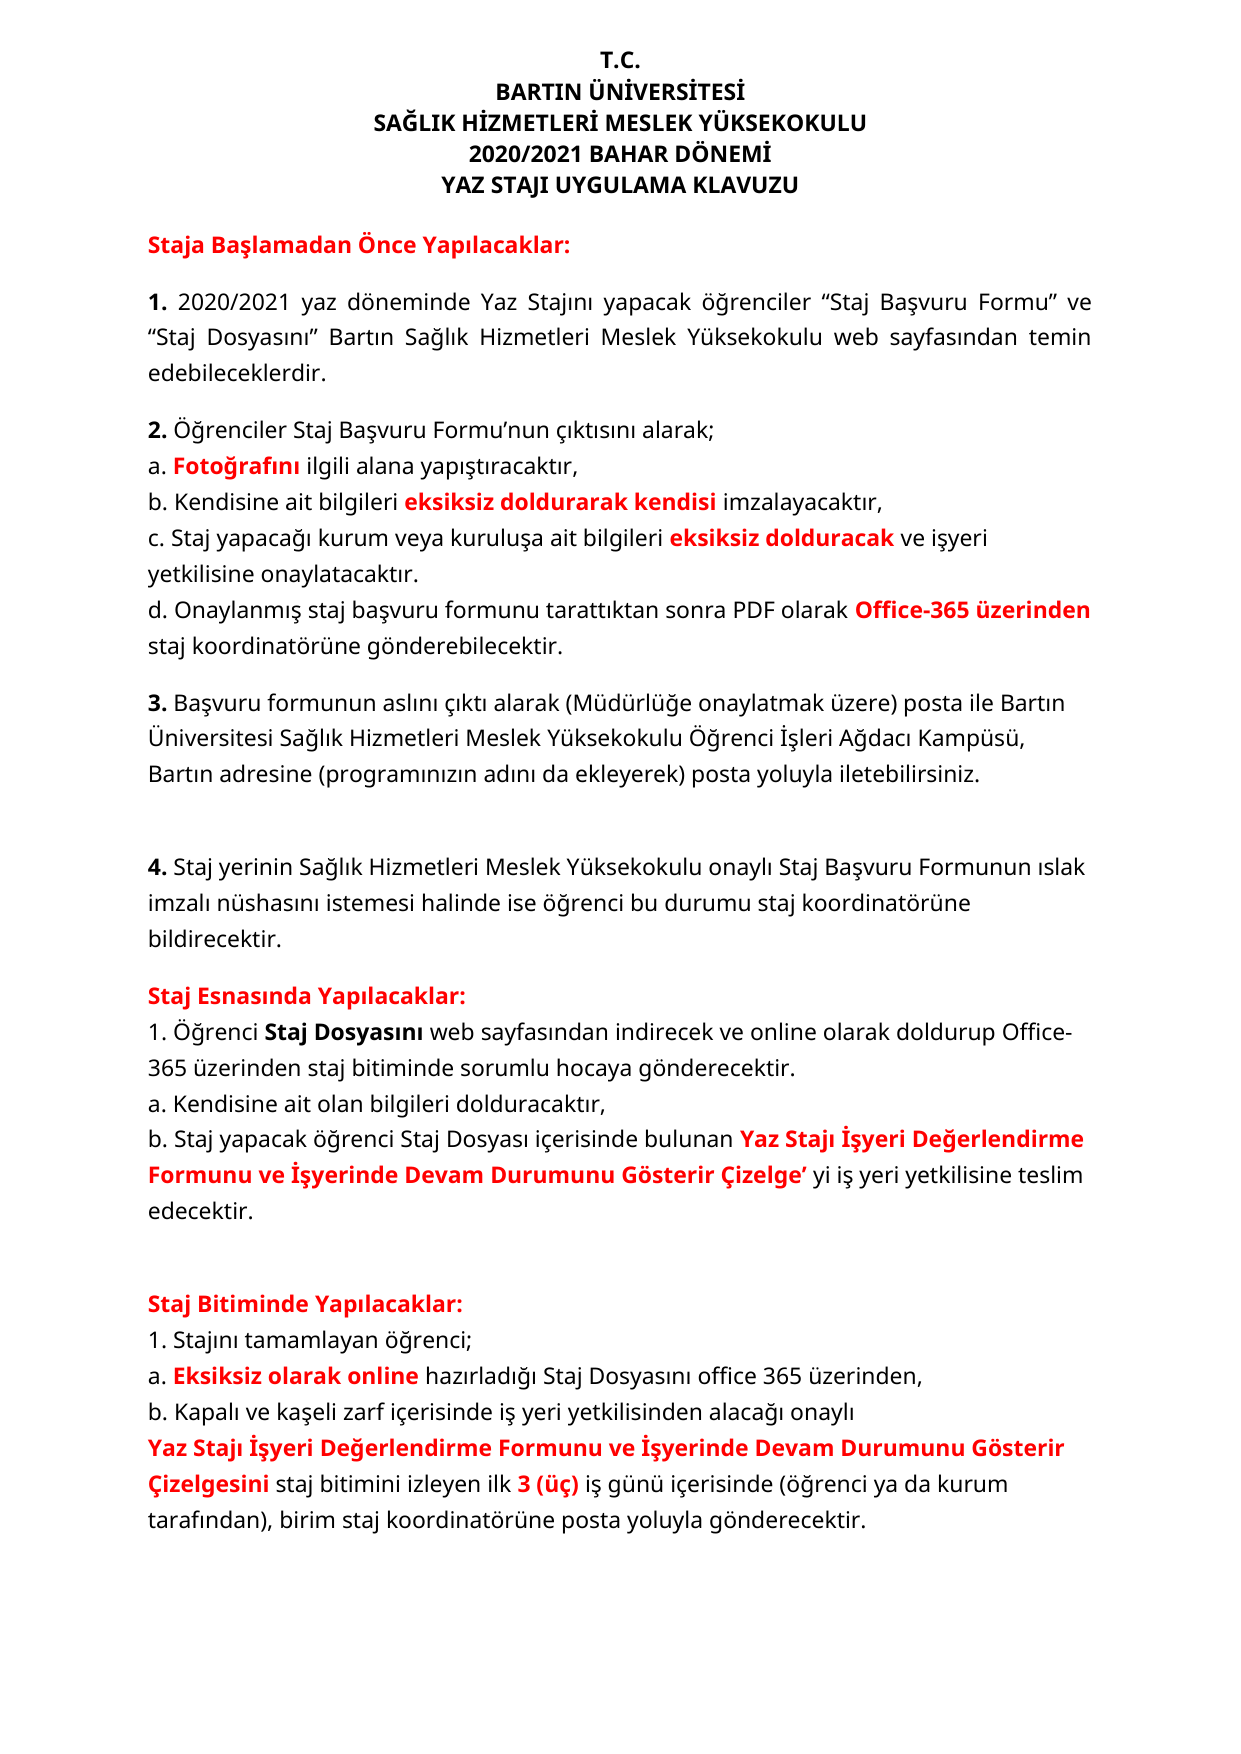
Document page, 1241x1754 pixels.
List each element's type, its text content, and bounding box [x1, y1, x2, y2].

text 2. Öğrenciler Staj Başvuru Formu’nun çıktısını alarak; a. Fotoğrafını ilgili alana yapıştıracaktır, b. Kendisine ait bilgileri eksiksiz doldurarak kendisi imzalayacaktır, c. Staj yapacağı kurum veya kuruluşa ait bilgileri eksiksiz dolduracak ve işyeri yetkilisine onaylatacaktır. d. Onaylanmış staj başvuru formunu tarattıktan sonra PDF olarak Office-365 üzerinden staj koordinatörüne gönderebilecektir. [148, 414, 1093, 661]
text Staj Bitiminde Yapılacaklar: 1. Stajını tamamlayan öğrenci; a. Eksiksiz olarak online hazırladığı Staj Dosyasını office 365 üzerinden, b. Kapalı ve kaşeli zarf içerisinde iş yeri yetkilisinden alacağı onaylı Yaz Stajı İşyeri Değerlendirme Formunu ve İşyerinde Devam Durumunu Gösterir Çizelgesini staj bitimini izleyen ilk 3 (üç) iş günü içerisinde (öğrenci ya da kurum tarafından), birim staj koordinatörüne posta yoluyla gönderecektir. [148, 1252, 1093, 1535]
text 3. Başvuru formunun aslını çıktı alarak (Müdürlüğe onaylatmak üzere) posta ile Bartın Üniversitesi Sağlık Hizmetleri Meslek Yüksekokulu Öğrenci İşleri Ağdacı Kampüsü, Bartın adresine (programınızın adını da ekleyerek) posta yoluyla iletebilirsiniz. [148, 686, 1093, 789]
text BARTIN ÜNİVERSİTESİ SAĞLIK HİZMETLERİ MESLEK YÜKSEKOKULU 2020/2021 BAHAR DÖNEMİ [148, 76, 1093, 169]
text T.C. [148, 44, 1093, 76]
text YAZ STAJI UYGULAMA KLAVUZU [148, 169, 1093, 201]
text 4. Staj yerinin Sağlık Hizmetleri Meslek Yüksekokulu onaylı Staj Başvuru Formunun ıslak imzalı nüshasını istemesi halinde ise öğrenci bu durumu staj koordinatörüne bildirecektir. [148, 815, 1093, 954]
text Staj Esnasında Yapılacaklar: 1. Öğrenci Staj Dosyasını web sayfasından indirecek ve online olarak doldurup Office-365 üzerinden staj bitiminde sorumlu hocaya gönderecektir. a. Kendisine ait olan bilgileri dolduracaktır, b. Staj yapacak öğrenci Staj Dosyası içerisinde bulunan Yaz Stajı İşyeri Değerlendirme Formunu ve İşyerinde Devam Durumunu Gösterir Çizelge’ yi iş yeri yetkilisine teslim edecektir. [148, 980, 1093, 1227]
text Staja Başlamadan Önce Yapılacaklar: [148, 229, 1093, 260]
text 1. 2020/2021 yaz döneminde Yaz Stajını yapacak öğrenciler “Staj Başvuru Formu” ve “Staj Dosyasını” Bartın Sağlık Hizmetleri Meslek Yüksekokulu web sayfasından temin edebileceklerdir. [148, 285, 1093, 388]
